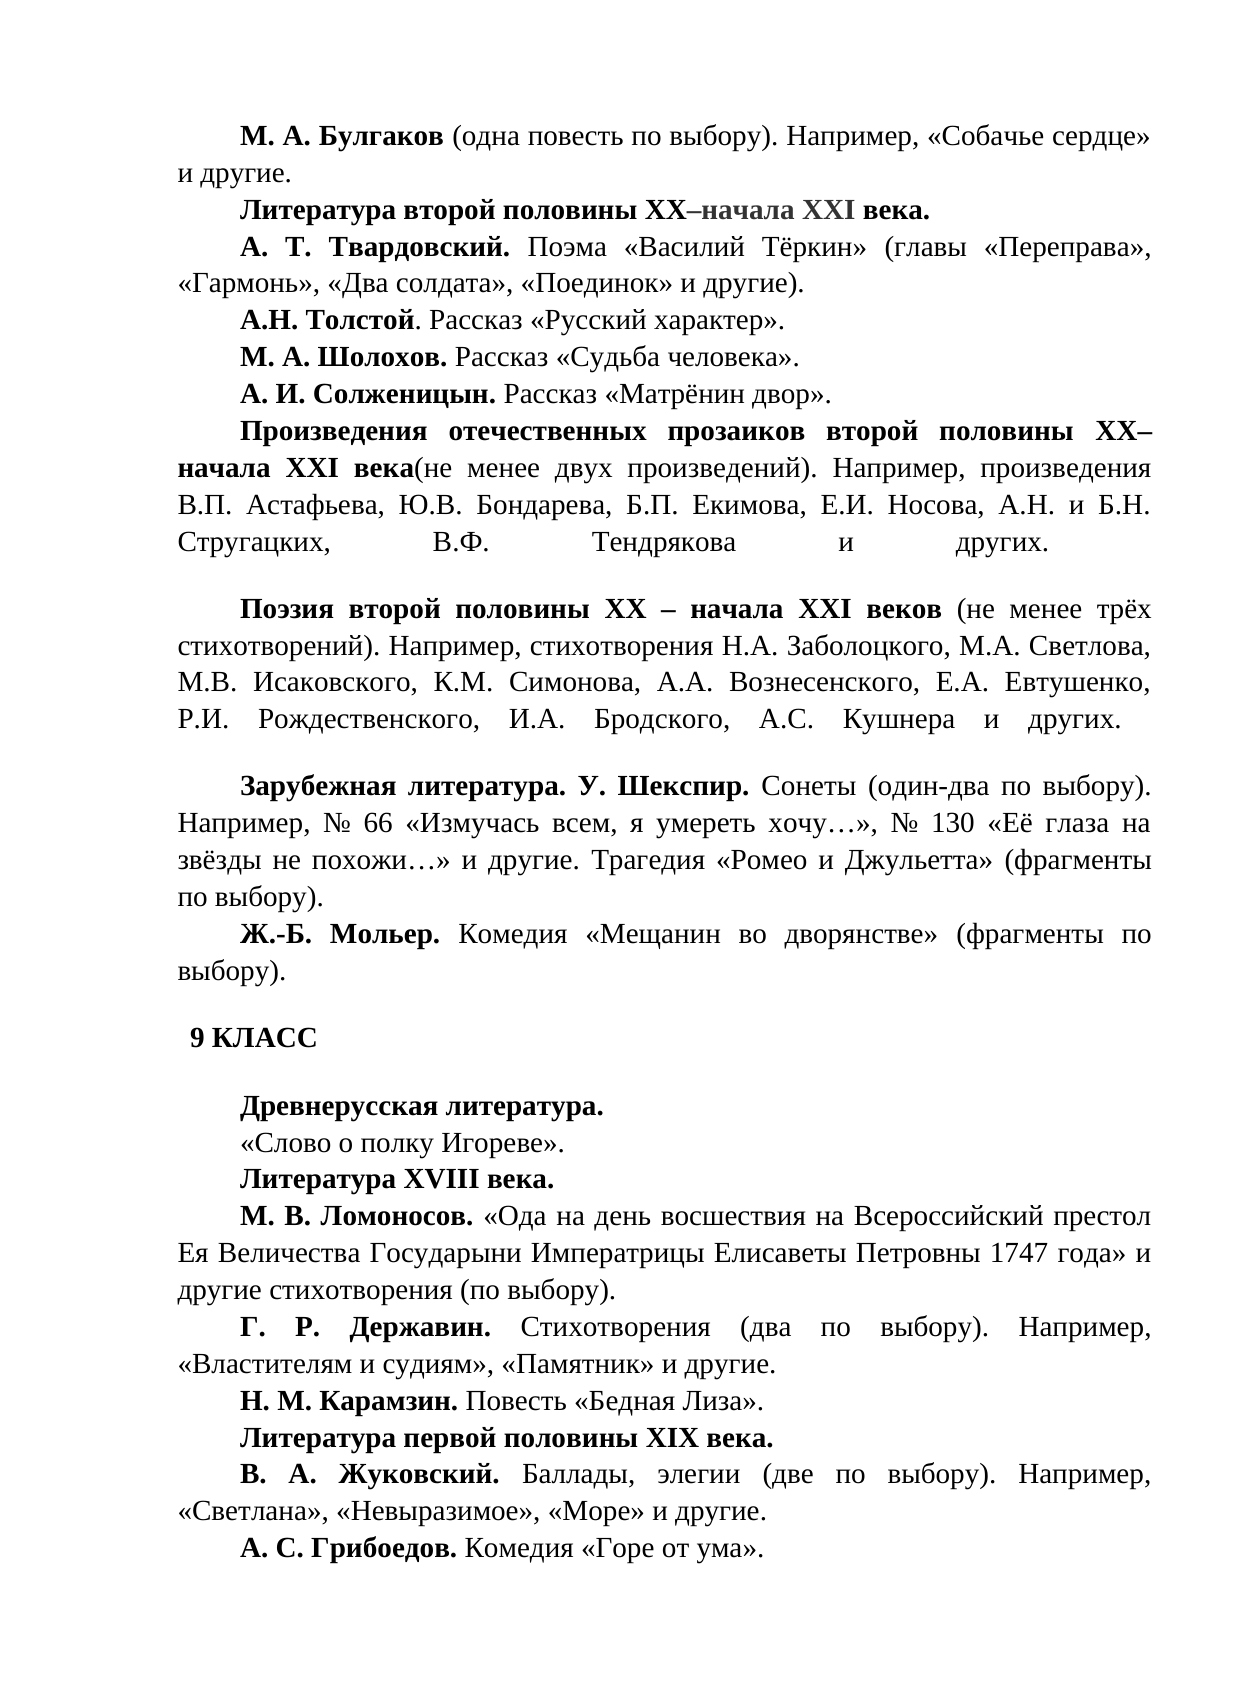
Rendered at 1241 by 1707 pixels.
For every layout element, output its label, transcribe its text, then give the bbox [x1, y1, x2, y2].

text М. А. Булгаков (одна повесть по выбору). Например, «Собачье сердце» и другие. [177, 118, 1152, 188]
text М. В. Ломоносов. «Ода на день восшествия на Всероссийский престол Ея Величества Государыни Императрицы Елисаветы Петровны 1747 года» и другие стихотворения (по выбору). [177, 1198, 1152, 1306]
text Н. М. Карамзин. Повесть «Бедная Лиза». [177, 1383, 1152, 1416]
text «Слово о полку Игореве». [177, 1125, 1152, 1158]
text Литература первой половины XIX века. [177, 1420, 1152, 1453]
text М. А. Шолохов. Рассказ «Судьба человека». [177, 339, 1152, 373]
text 9 КЛАСС [190, 1020, 1152, 1054]
text Г. Р. Державин. Стихотворения (два по выбору). Например, «Властителям и судиям», «Памятник» и другие. [177, 1309, 1152, 1379]
text А. И. Солженицын. Рассказ «Матрёнин двор». [177, 376, 1152, 410]
text Поэзия второй половины XX – начала XXI веков (не менее трёх стихотворений). Например, стихотворения Н.А. Заболоцкого, М.А. Светлова, М.В. Исаковского, К.М. Симонова, А.А. Вознесенского, Е.А. Евтушенко, Р.И. Рождественского, И.А. Бродского, А.С. Кушнера и других. [177, 591, 1152, 766]
text Зарубежная литература. У. Шекспир. Сонеты (один-два по выбору). Например, № 66 «Измучась всем, я умереть хочу…», № 130 «Её глаза на звёзды не похожи…» и другие. Трагедия «Ромео и Джульетта» (фрагменты по выбору). [177, 768, 1152, 912]
text В. А. Жуковский. Баллады, элегии (две по выбору). Например, «Светлана», «Невыразимое», «Море» и другие. [177, 1457, 1152, 1527]
text А. Т. Твардовский. Поэма «Василий Тёркин» (главы «Переправа», «Гармонь», «Два солдата», «Поединок» и другие). [177, 229, 1152, 299]
text Литература XVIII века. [177, 1162, 1152, 1195]
text Древнерусская литература. [177, 1088, 1152, 1121]
text А. С. Грибоедов. Комедия «Горе от ума». [177, 1530, 1152, 1564]
text А.Н. Толстой. Рассказ «Русский характер». [177, 302, 1152, 336]
text Литература второй половины XX–начала XXI века. [177, 192, 1152, 225]
text Ж.-Б. Мольер. Комедия «Мещанин во дворянстве» (фрагменты по выбору). [177, 916, 1152, 986]
text Произведения отечественных прозаиков второй половины XX–начала XXI века(не менее двух произведений). Например, произведения В.П. Астафьева, Ю.В. Бондарева, Б.П. Екимова, Е.И. Носова, А.Н. и Б.Н. Стругацких, В.Ф. Тендрякова и других. [177, 413, 1152, 588]
